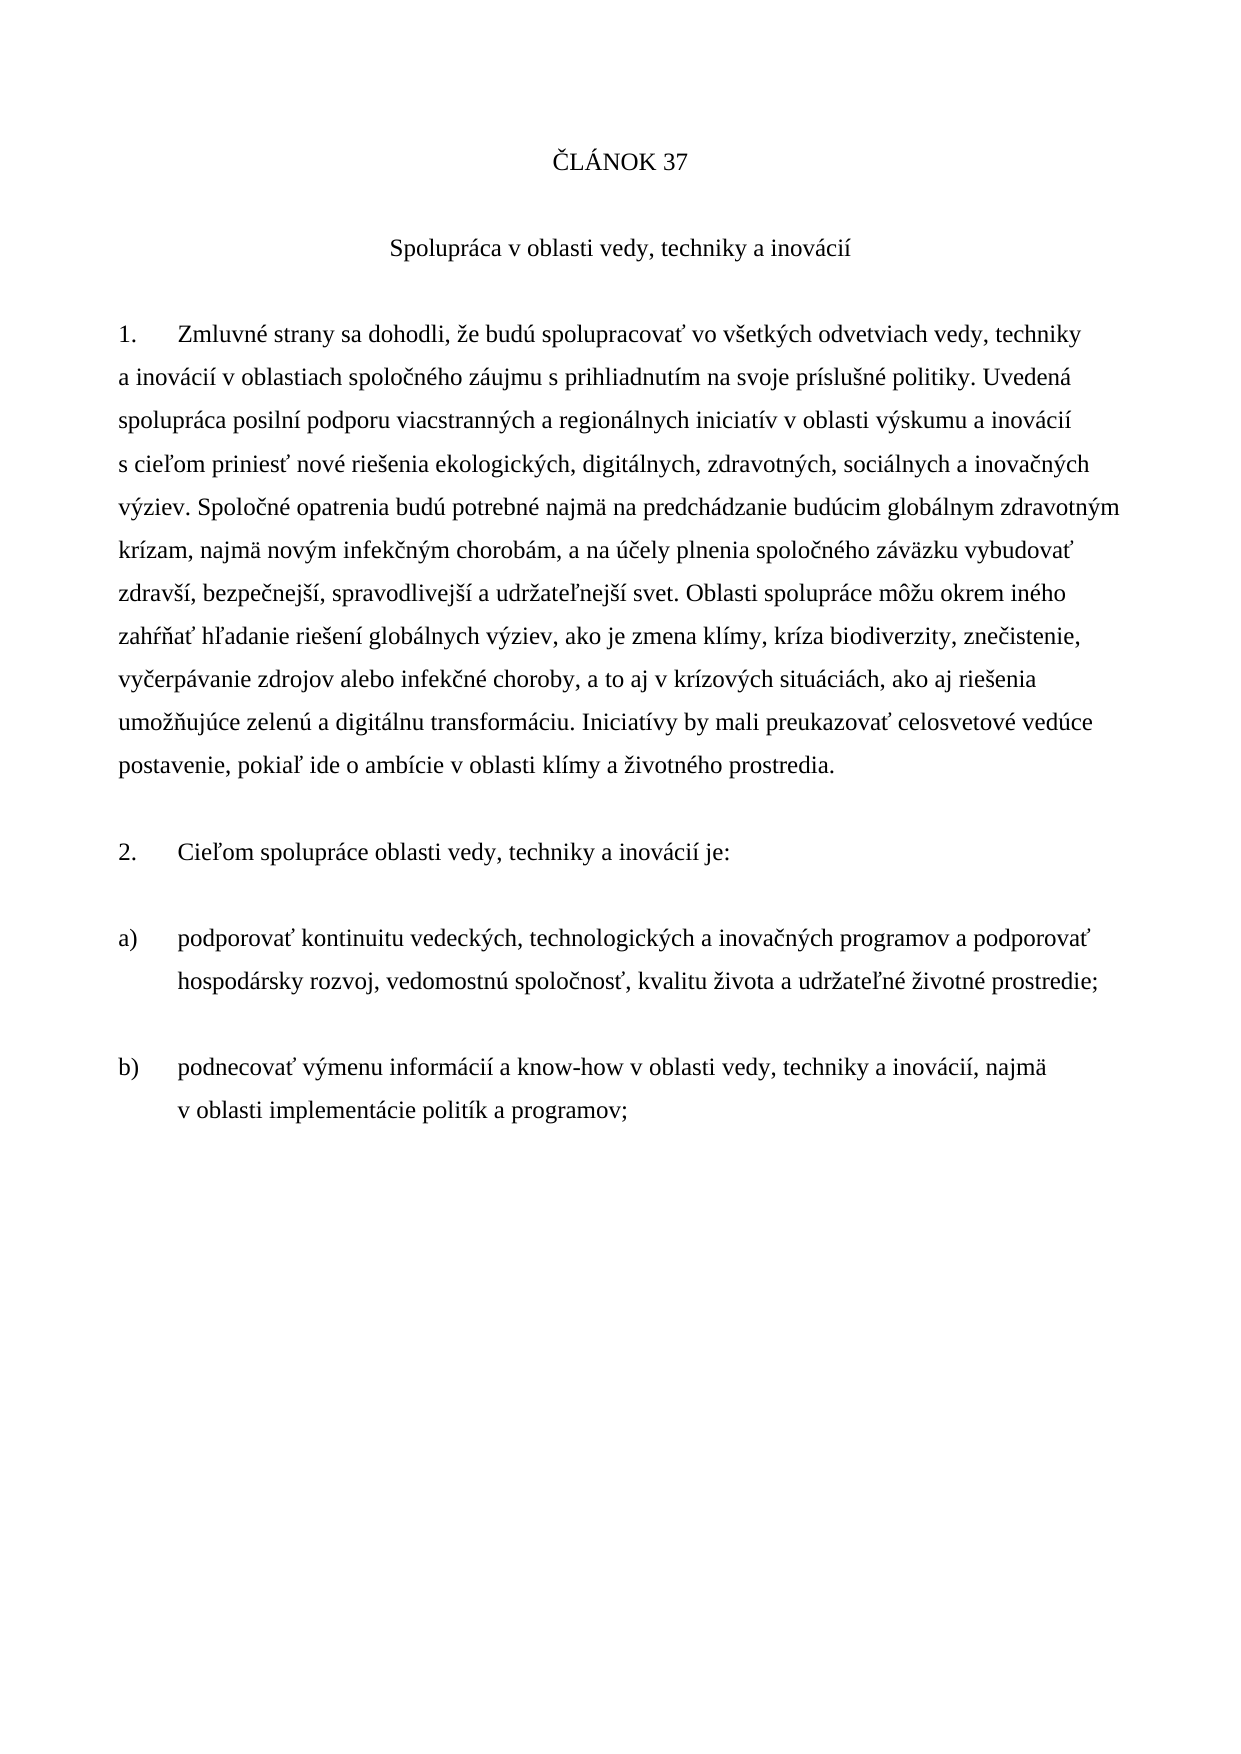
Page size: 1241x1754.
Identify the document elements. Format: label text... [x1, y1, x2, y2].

text Spolupráca v oblasti vedy, techniky a inovácií [118, 233, 1122, 262]
text ČLÁNOK 37 [118, 147, 1122, 176]
text b) podnecovať výmenu informácií a know-how v oblasti vedy, techniky a inovácií, najmä v oblasti implementácie politík a programov; [118, 1052, 1122, 1124]
text a) podporovať kontinuitu vedeckých, technologických a inovačných programov a podporovať hospodársky rozvoj, vedomostnú spoločnosť, kvalitu života a udržateľné životné prostredie; [118, 923, 1122, 995]
text 1. Zmluvné strany sa dohodli, že budú spolupracovať vo všetkých odvetviach vedy, techniky a inovácií v oblastiach spoločného záujmu s prihliadnutím na svoje príslušné politiky. Uvedená spolupráca posilní podporu viacstranných a regionálnych iniciatív v oblasti výskumu a inovácií s cieľom priniesť nové riešenia ekologických, digitálnych, zdravotných, sociálnych a inovačných výziev. Spoločné opatrenia budú potrebné najmä na predchádzanie budúcim globálnym zdravotným krízam, najmä novým infekčným chorobám, a na účely plnenia spoločného záväzku vybudovať zdravší, bezpečnejší, spravodlivejší a udržateľnejší svet. Oblasti spolupráce môžu okrem iného zahŕňať hľadanie riešení globálnych výziev, ako je zmena klímy, kríza biodiverzity, znečistenie, vyčerpávanie zdrojov alebo infekčné choroby, a to aj v krízových situáciách, ako aj riešenia umožňujúce zelenú a digitálnu transformáciu. Iniciatívy by mali preukazovať celosvetové vedúce postavenie, pokiaľ ide o ambície v oblasti klímy a životného prostredia. [118, 319, 1122, 779]
text 2. Cieľom spolupráce oblasti vedy, techniky a inovácií je: [118, 837, 1122, 866]
